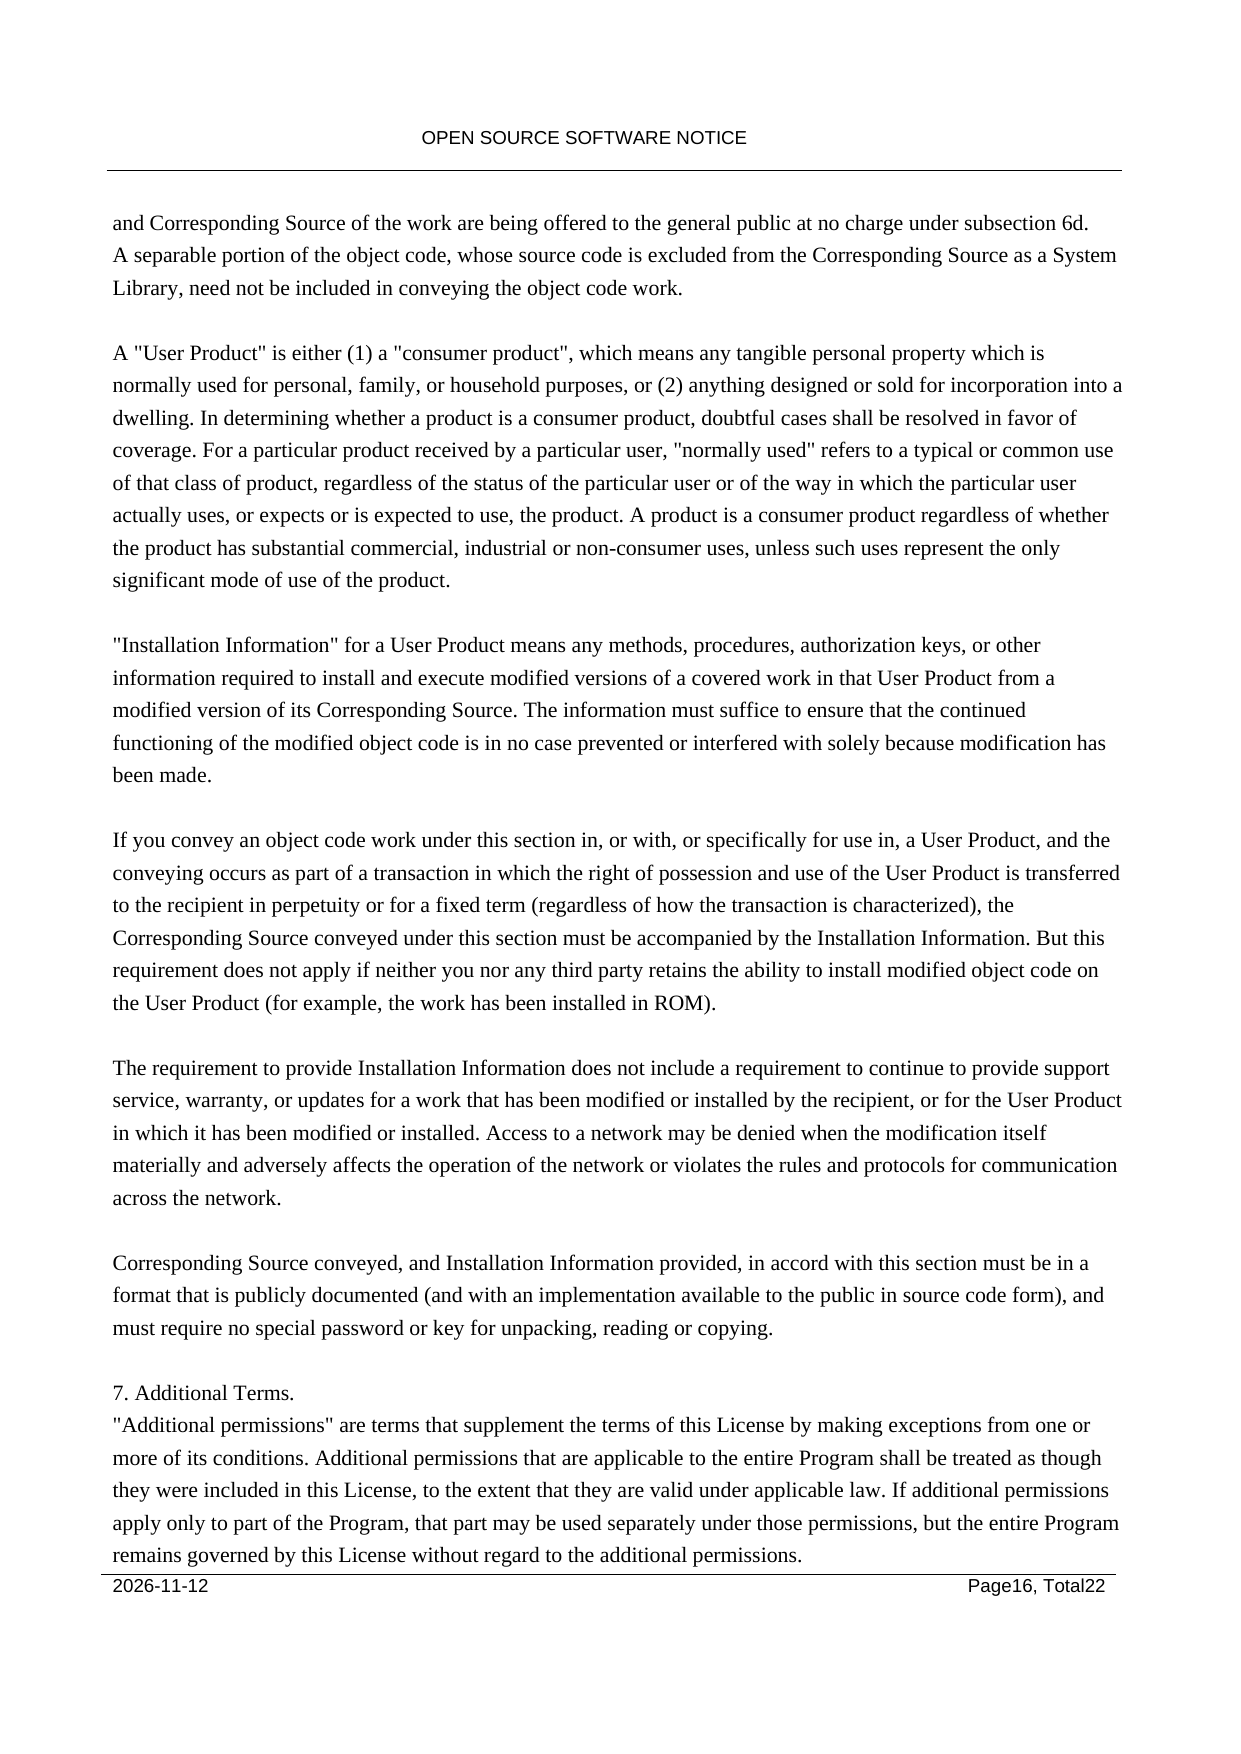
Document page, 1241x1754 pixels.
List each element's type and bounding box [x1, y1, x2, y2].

text [112, 206, 1128, 1571]
